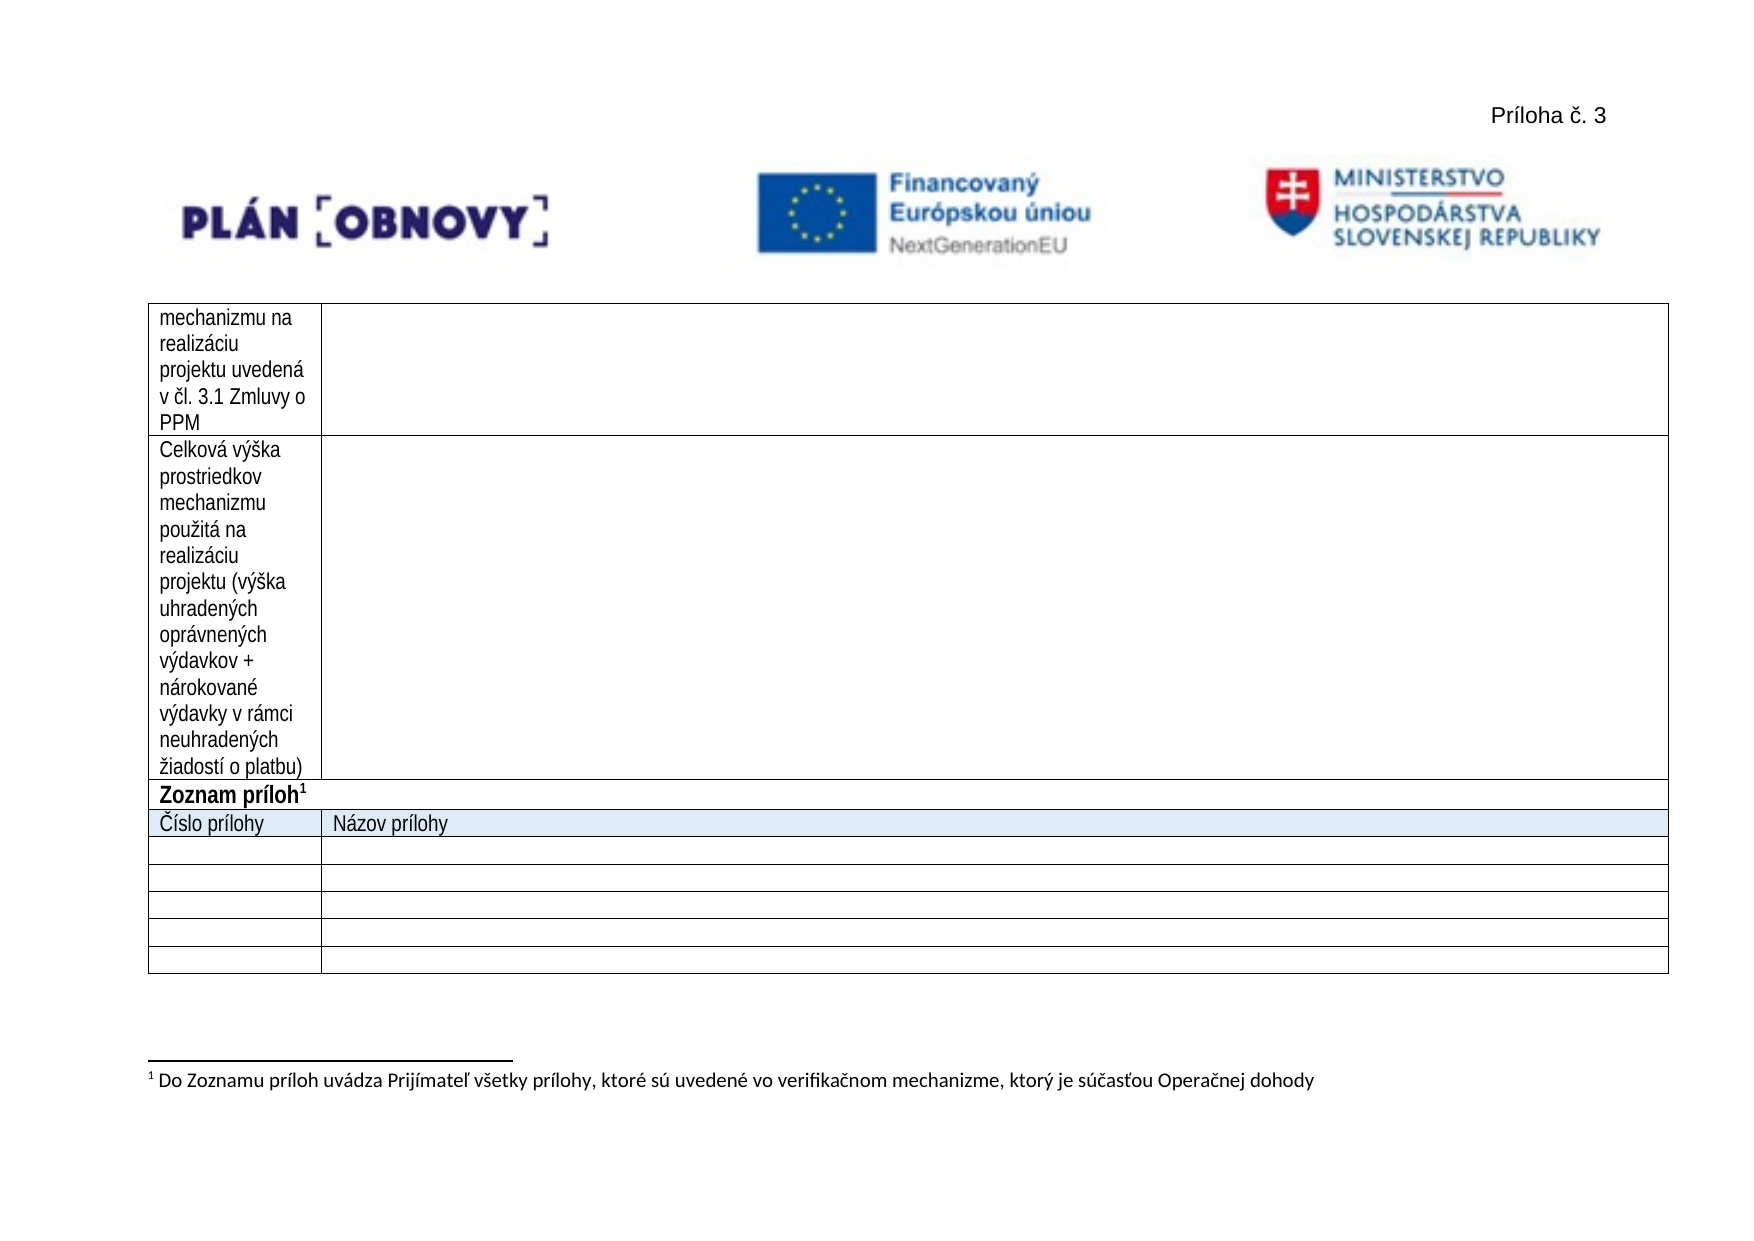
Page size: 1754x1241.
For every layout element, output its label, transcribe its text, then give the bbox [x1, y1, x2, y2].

table_cell Názov prílohy [322, 810, 1668, 836]
table_cell [322, 919, 1668, 946]
table_cell [149, 837, 321, 863]
table_cell [149, 919, 321, 946]
table_cell [149, 892, 321, 918]
table_cell [149, 865, 321, 891]
table_cell Zoznam príloh [149, 780, 1668, 809]
table_cell [322, 304, 1668, 435]
table_cell Číslo prílohy [149, 810, 321, 836]
table_cell Celková výška prostriedkov mechanizmu použitá na realizáciu projektu (výška uhradených oprávnených výdavkov + nárokované výdavky v rámci neuhradených žiadostí o platbu) [149, 436, 321, 779]
table_cell Zazmluvnená výška prostriedkov mechanizmu na realizáciu projektu uvedená v čl. 3.1 Zmluvy o PPM [149, 304, 321, 435]
table_cell [149, 947, 321, 973]
picture [147, 154, 1632, 275]
table_cell [322, 892, 1668, 918]
table_cell [322, 837, 1668, 863]
table_cell [322, 865, 1668, 891]
table_cell [322, 947, 1668, 973]
table_cell [322, 436, 1668, 779]
